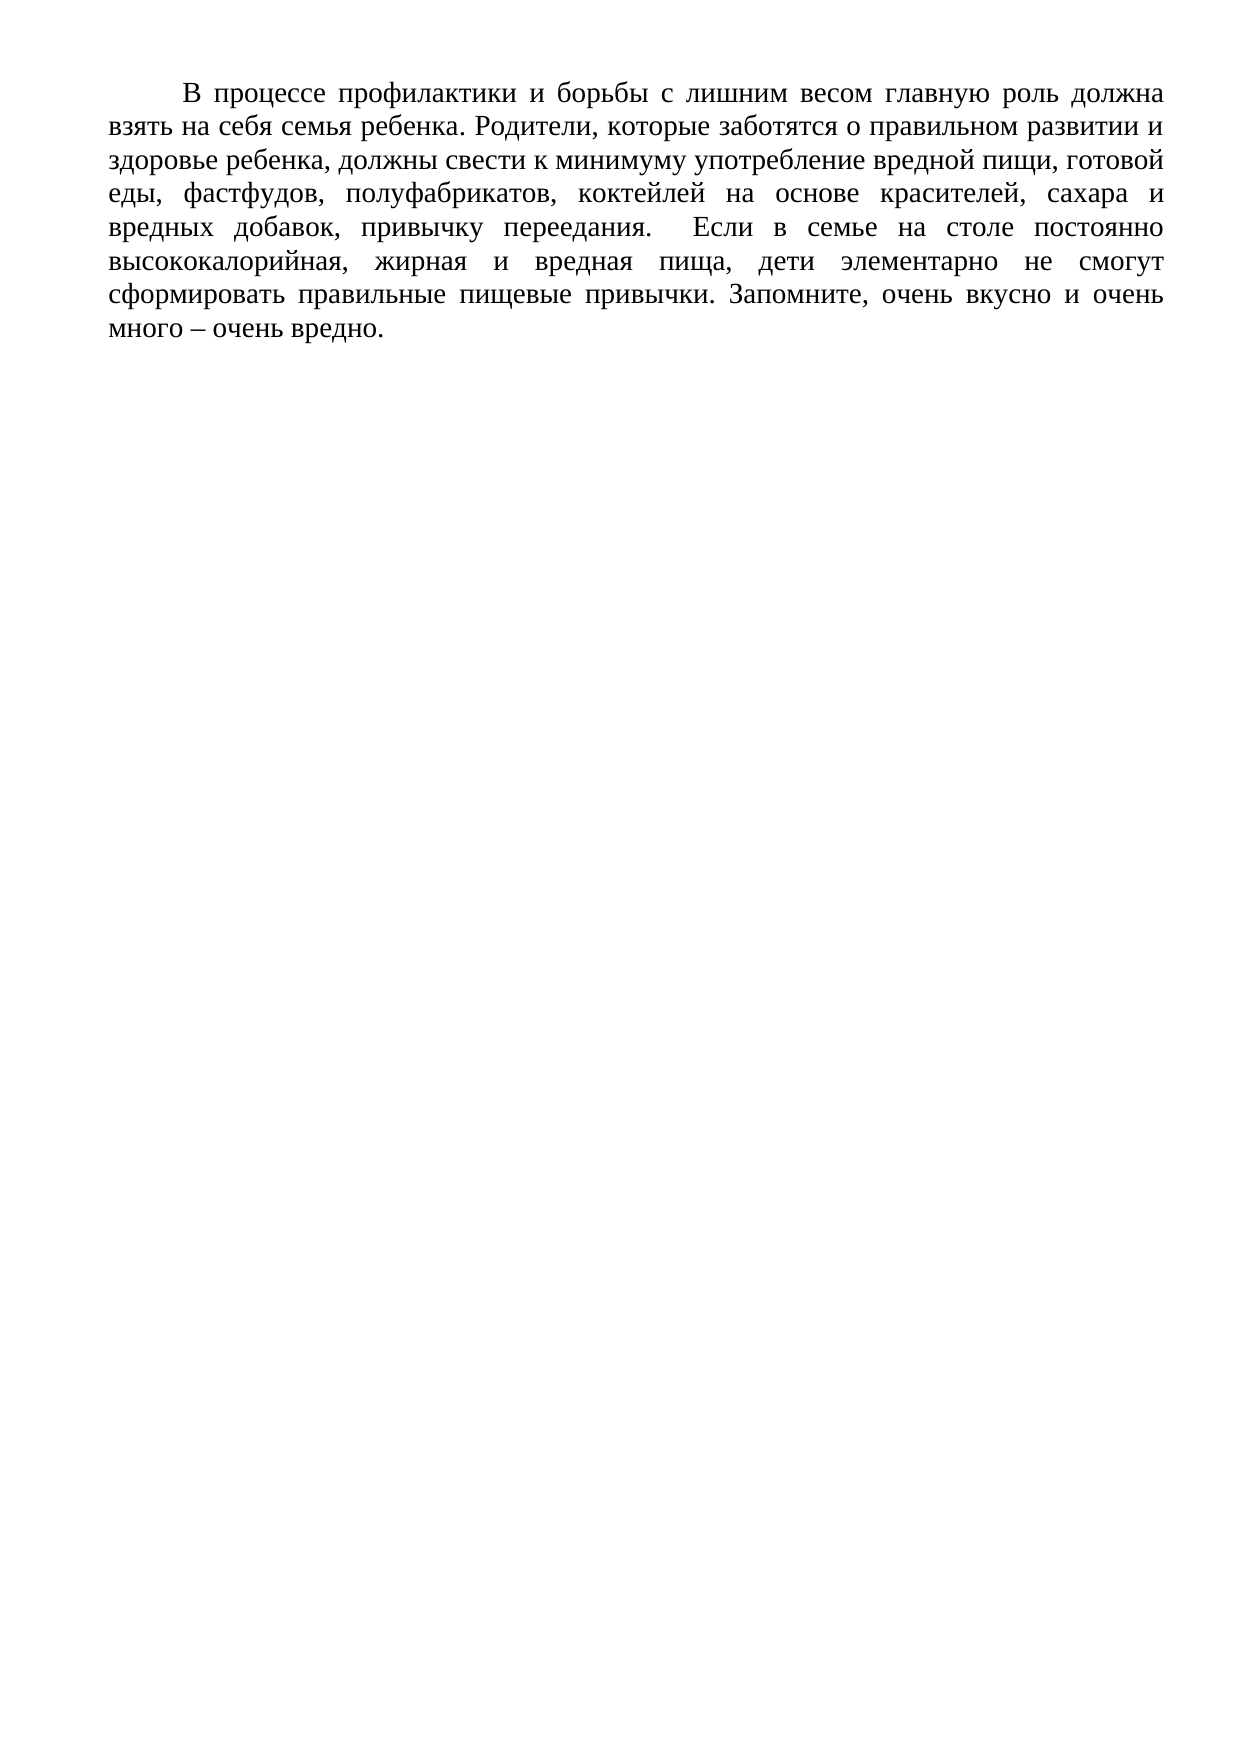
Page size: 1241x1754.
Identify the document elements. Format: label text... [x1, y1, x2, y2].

text В процессе профилактики и борьбы с лишним весом главную роль должна взять на себя семья ребенка. Родители, которые заботятся о правильном развитии и здоровье ребенка, должны свести к минимуму употребление вредной пищи, готовой еды, фастфудов, полуфабрикатов, коктейлей на основе красителей, сахара и вредных добавок, привычку переедания. Если в семье на столе постоянно высококалорийная, жирная и вредная пища, дети элементарно не смогут сформировать правильные пищевые привычки. Запомните, очень вкусно и очень много – очень вредно. [108, 75, 1165, 343]
